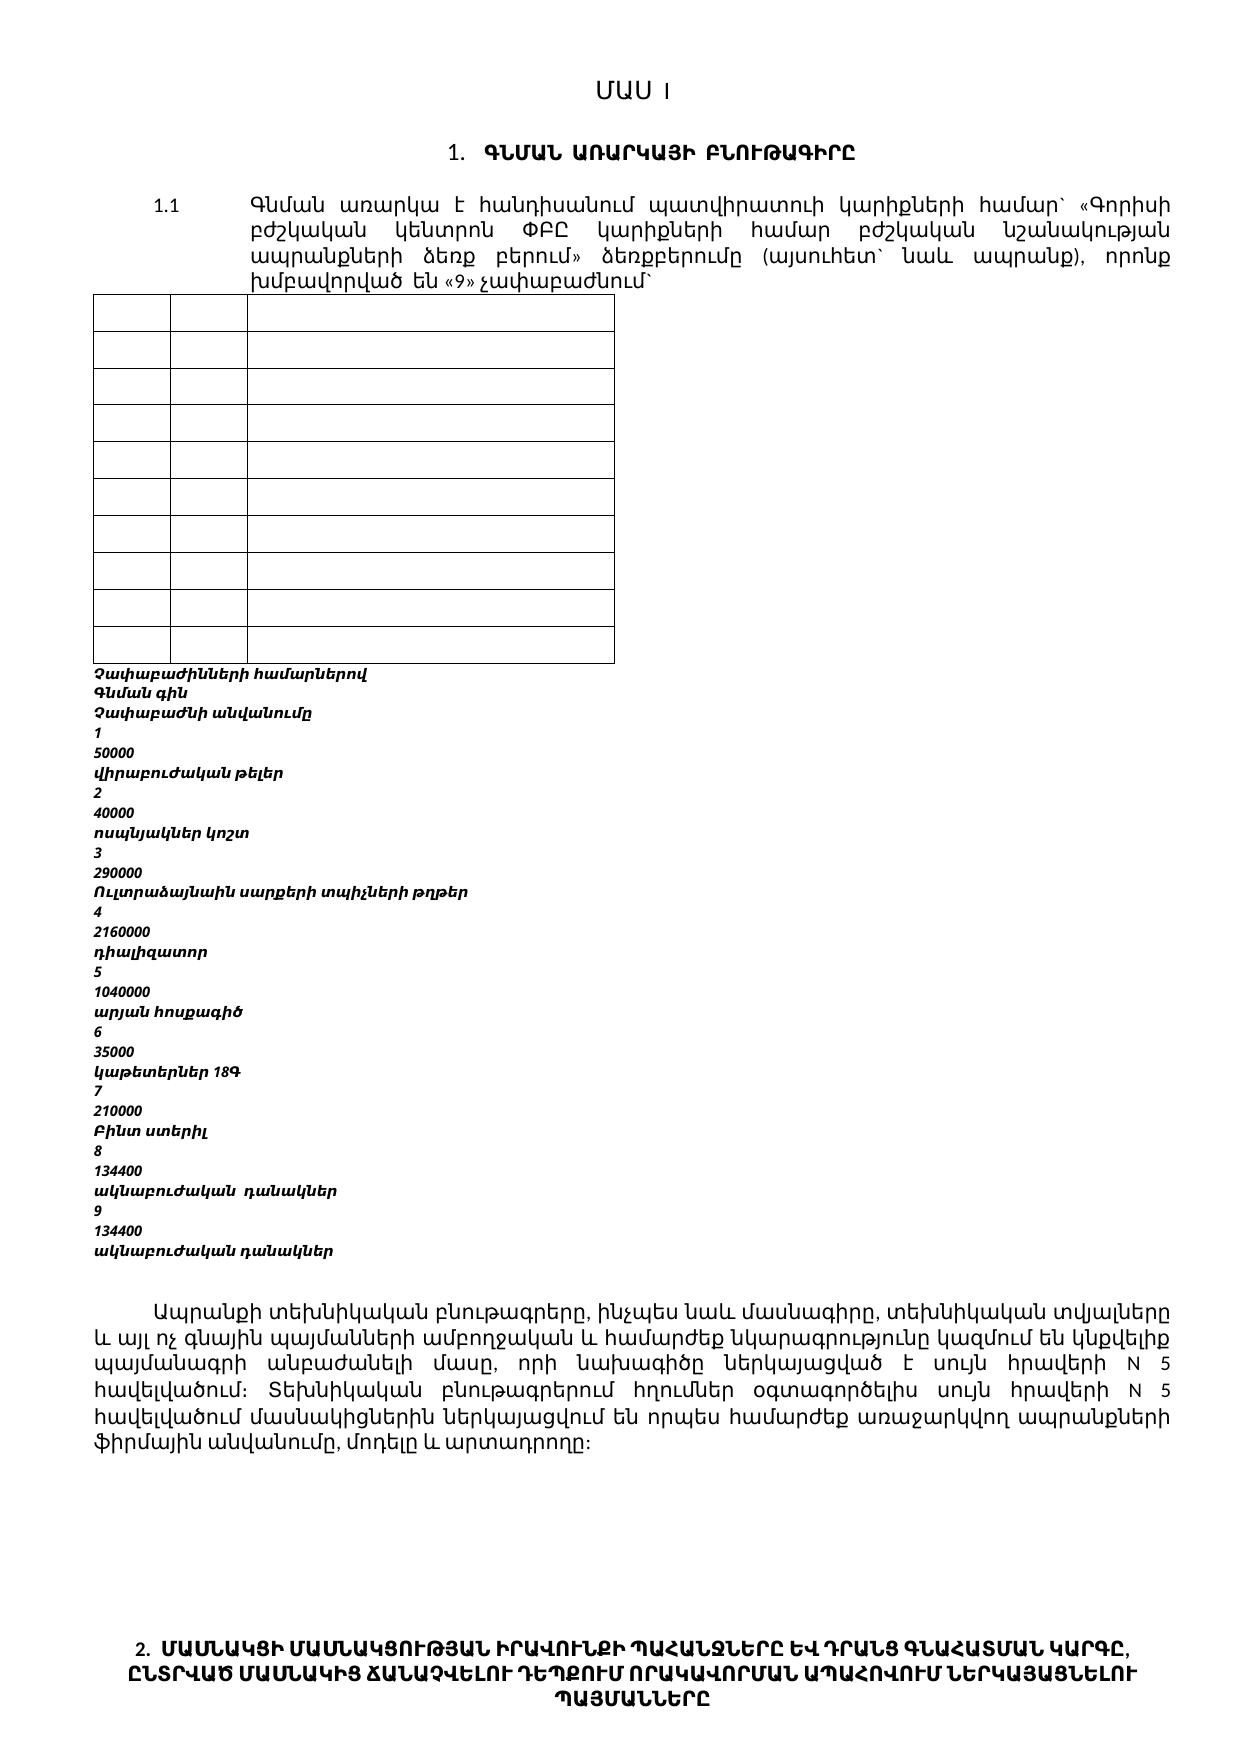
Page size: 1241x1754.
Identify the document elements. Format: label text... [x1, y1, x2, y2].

list ԳՆՄԱՆ ԱՌԱՐԿԱՅԻ ԲՆՈՒԹԱԳԻՐԸ [131, 136, 1171, 167]
text ՄԱՍ I [94, 75, 1171, 106]
text 2. ՄԱՍՆԱԿՑԻ ՄԱՍՆԱԿՑՈՒԹՅԱՆ ԻՐԱՎՈՒՆՔԻ ՊԱՀԱՆՋՆԵՐԸ ԵՎ ԴՐԱՆՑ ԳՆԱՀԱՏՄԱՆ ԿԱՐԳԸ, ԸՆՏՐՎԱԾ ՄԱՍՆԱԿԻՑ ՃԱՆԱՉՎԵԼՈՒ ԴԵՊՔՈՒՄ ՈՐԱԿԱՎՈՐՄԱՆ ԱՊԱՀՈՎՈՒՄ ՆԵՐԿԱՅԱՑՆԵԼՈՒ ՊԱՅՄԱՆՆԵՐԸ [94, 1636, 1171, 1712]
text Ապրանքի տեխնիկական բնութագրերը, ինչպես նաև մասնագիրը, տեխնիկական տվյալները և այլ ոչ գնային պայմանների ամբողջական և համարժեք նկարագրությունը կազմում են կնքվելիք պայմանագրի անբաժանելի մասը, որի նախագիծը ներկայացված է սույն հրավերի N 5 հավելվածում։ Տեխնիկական բնութագրերում հղումներ օգտագործելիս սույն հրավերի N 5 հավելվածում մասնակիցներին ներկայացվում են որպես համարժեք առաջարկվող ապրանքների ֆիրմային անվանումը, մոդելը և արտադրողը: [94, 1299, 1171, 1455]
subtitle Գնման առարկա է հանդիսանում պատվիրատուի կարիքների համար` «Գորիսի բժշկական կենտրոն ՓԲԸ կարիքների համար բժշկական նշանակության ապրանքների ձեռք բերում» ձեռքբերումը (այսուհետ` նաև ապրանք), որոնք խմբավորված են «9» չափաբաժնում` [153, 192, 1171, 294]
